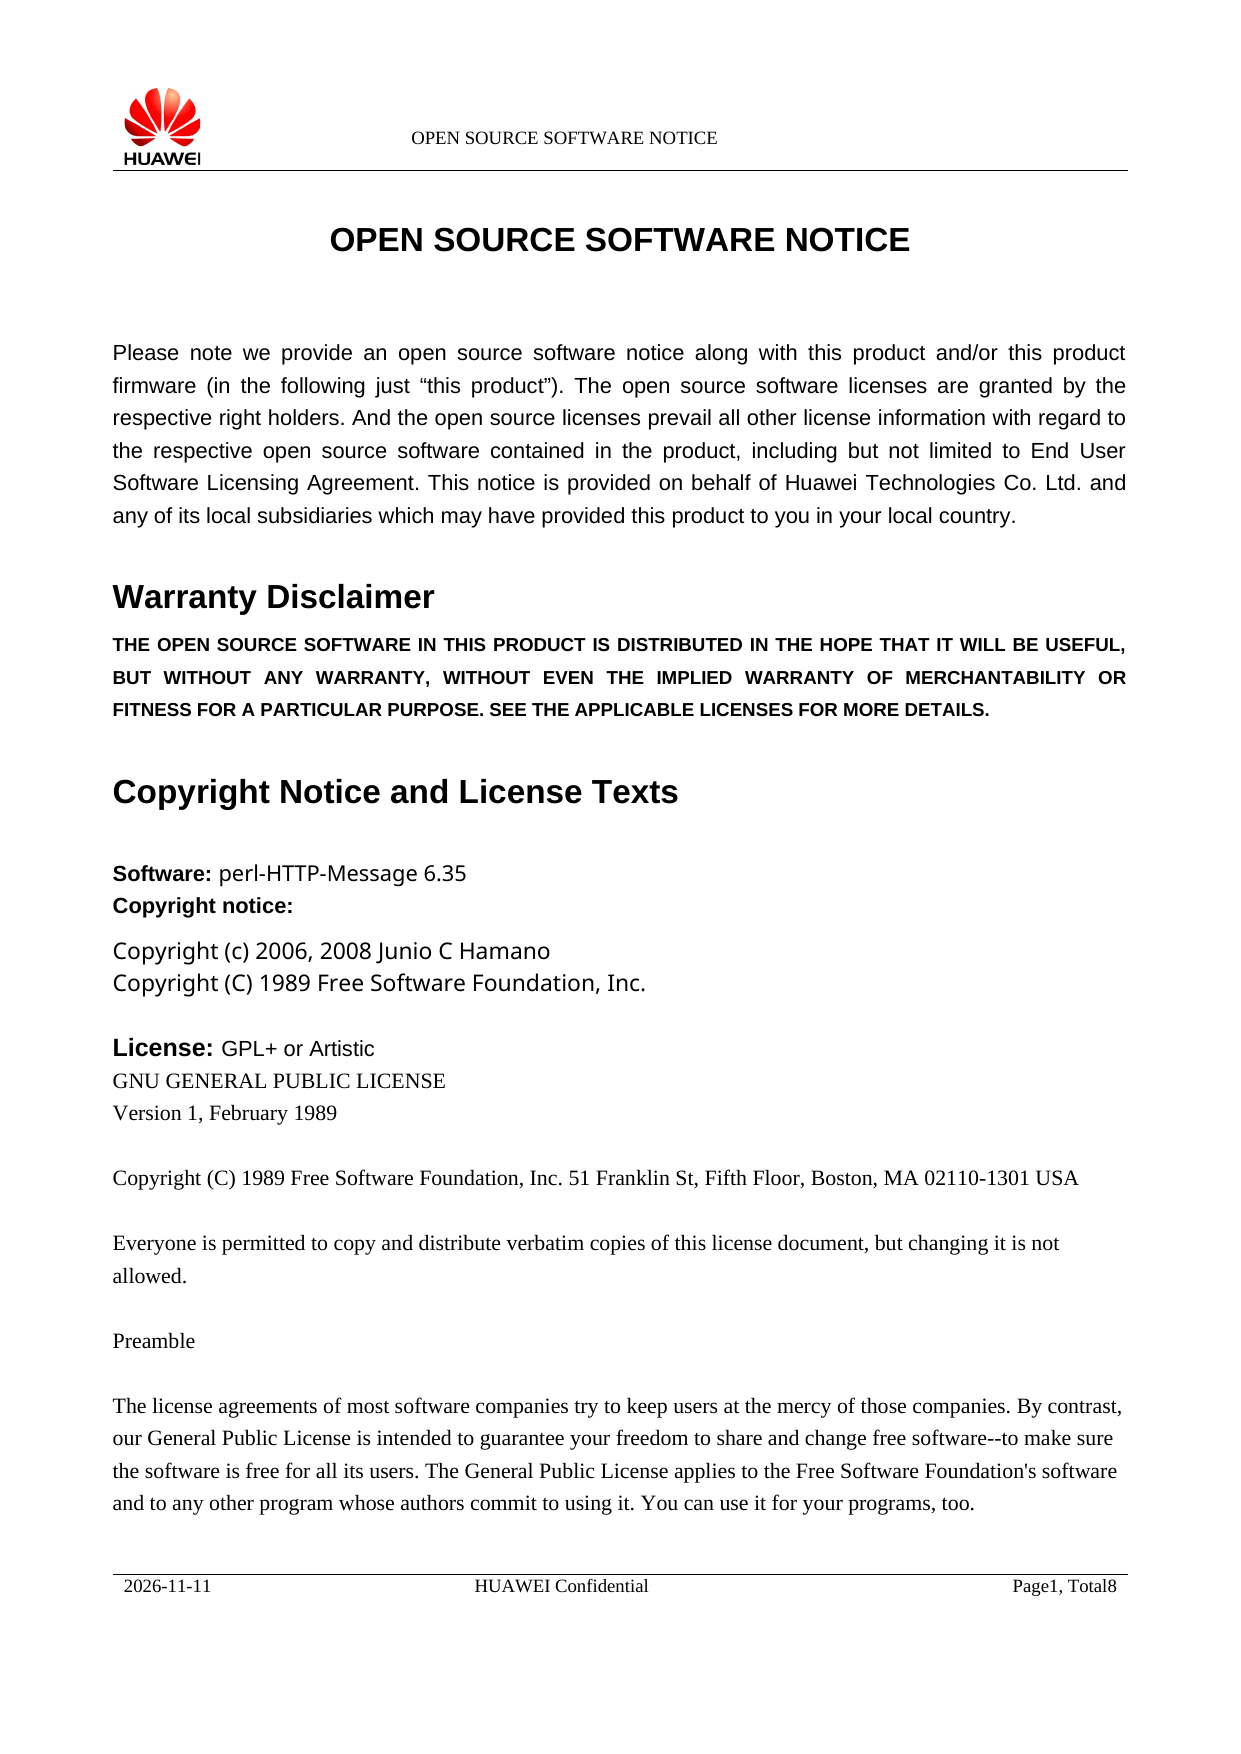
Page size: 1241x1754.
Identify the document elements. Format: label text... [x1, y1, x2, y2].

text Copyright Notice and License Texts [112, 759, 1128, 824]
text Please note we provide an open source software notice along with this product and/or this product firmware (in the following just “this product”). The open source software licenses are granted by the respective right holders. And the open source licenses prevail all other license information with regard to the respective open source software contained in the product, including but not limited to End User Software Licensing Agreement. This notice is provided on behalf of Huawei Technologies Co. Ltd. and any of its local subsidiaries which may have provided this product to you in your local country. [112, 336, 1128, 531]
text License: GPL+ or Artistic [112, 1031, 1128, 1064]
text Copyright notice: [112, 889, 1128, 921]
text The open source software in this product is distributed in the hope that it will be useful, but WITHOUT ANY WARRANTY, without even the implied warranty of MERCHANTABILITY or FITNESS FOR A PARTICULAR PURPOSE. See the applicable licenses for more details. [112, 629, 1128, 726]
picture [124, 88, 201, 165]
title Software: perl-HTTP-Message 6.35 [112, 856, 1128, 889]
text Copyright (c) 2006, 2008 Junio C Hamano Copyright (C) 1989 Free Software Foundation, Inc. [112, 934, 1128, 1031]
text OPEN SOURCE SOFTWARE NOTICE [112, 206, 1128, 271]
text Warranty Disclaimer [112, 564, 1128, 629]
